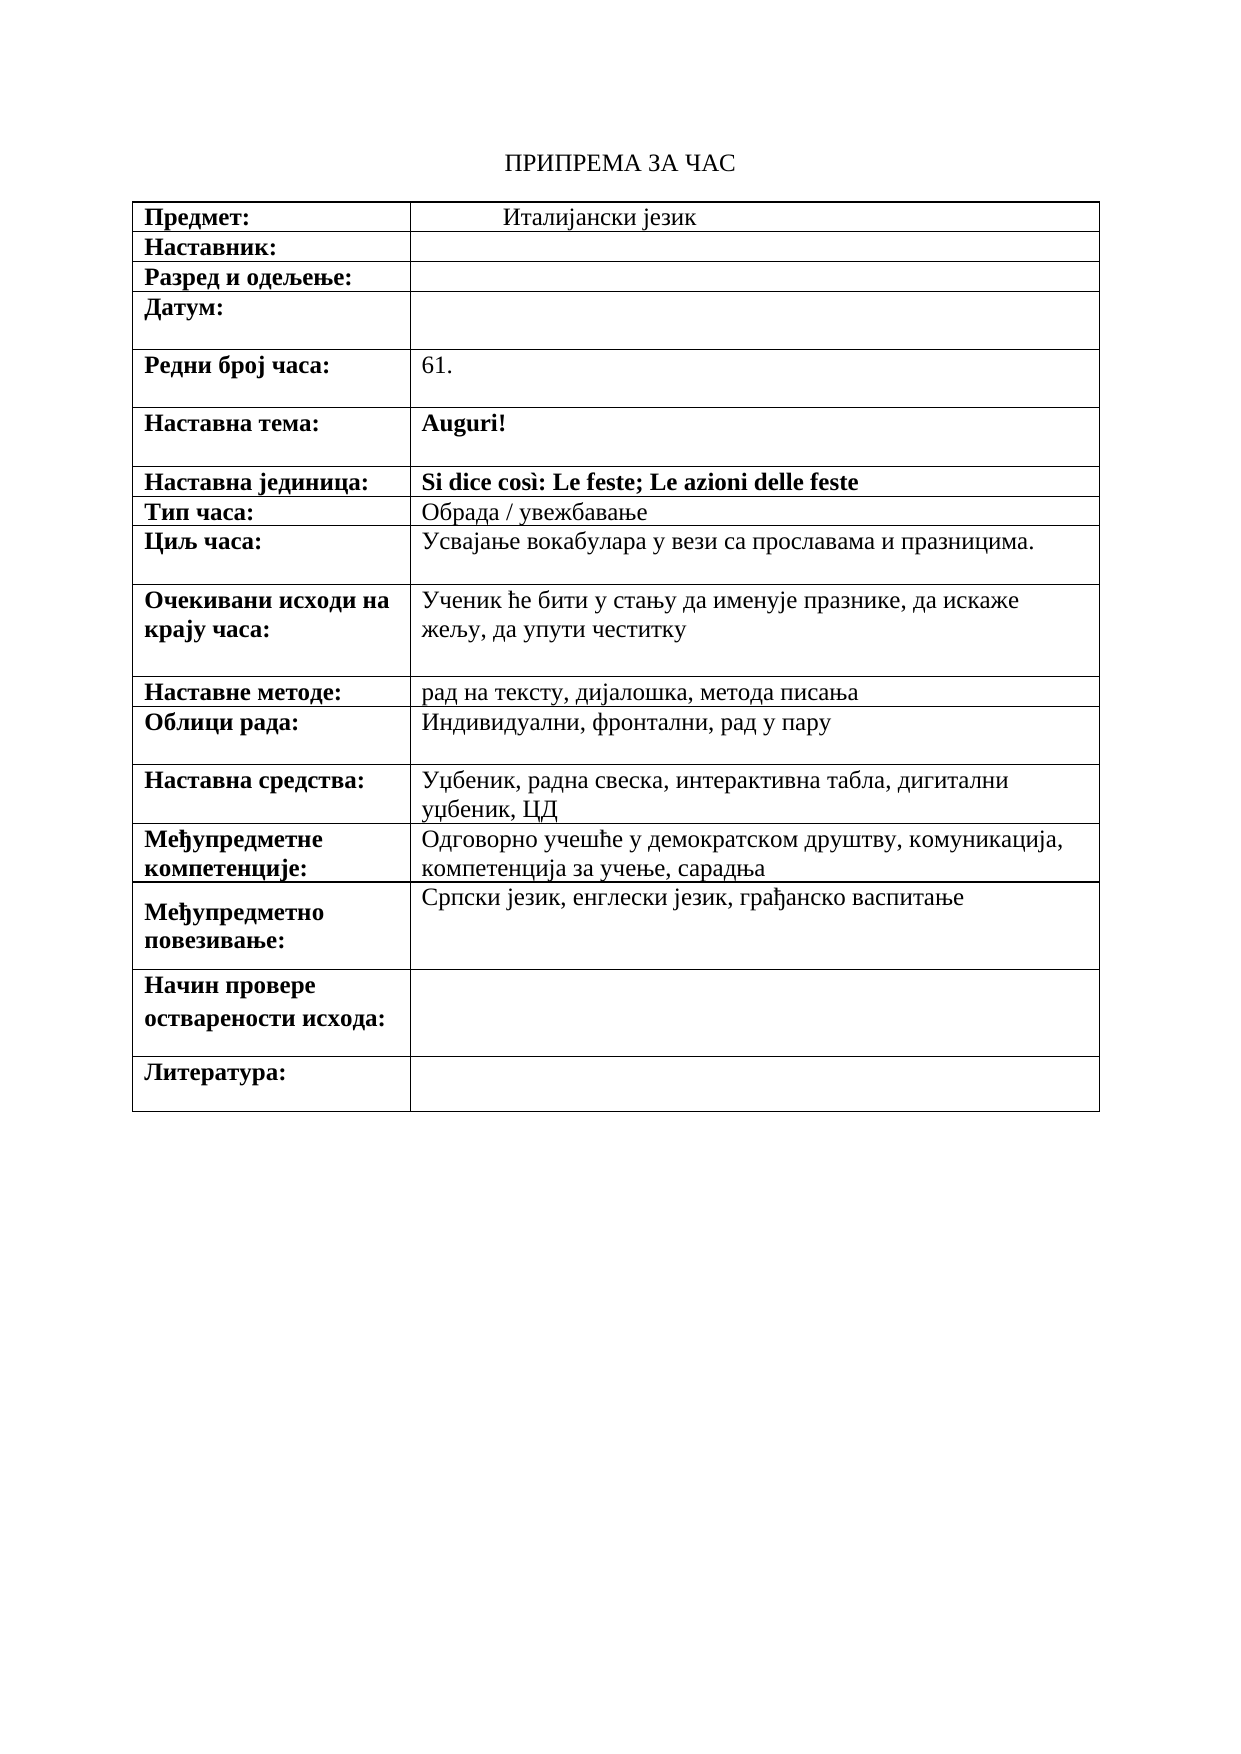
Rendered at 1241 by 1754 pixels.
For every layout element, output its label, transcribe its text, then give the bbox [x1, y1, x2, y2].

table_cell Облици рада: [133, 707, 410, 764]
table_cell рад на тексту, дијалошка, метода писања [411, 677, 1099, 706]
table_cell Усвајање вокабулара у вези са прославама и празницима. [411, 526, 1099, 584]
text ПРИПРЕМА ЗА ЧАС [148, 148, 1093, 176]
table_cell [411, 292, 1099, 349]
table_cell [411, 1057, 1099, 1111]
table_cell Одговорно учешће у демократском друштву, комуникација, компетенција за учење, сарадња [411, 824, 1099, 881]
table_cell Обрада / увежбавање [411, 497, 1099, 525]
table_cell Уџбеник, радна свеска, интерактивна табла, дигитални уџбеник, ЦД [411, 765, 1099, 823]
table_header Предмет: [133, 203, 410, 231]
table_cell [411, 232, 1099, 261]
table_cell Датум: [133, 292, 410, 349]
table_cell Српски језик, енглески језик, грађанско васпитање [411, 883, 1099, 969]
table_cell Ученик ће бити у стању да именује празнике, да искаже жељу, да упути честитку [411, 585, 1099, 676]
table_cell Начин провере остварености исхода: [133, 970, 410, 1056]
table_cell [411, 970, 1099, 1056]
table_cell Наставник: [133, 232, 410, 261]
table_cell Тип часа: [133, 497, 410, 525]
table_cell Циљ часа: [133, 526, 410, 584]
table_cell Разред и одељење: [133, 262, 410, 291]
table_cell [411, 262, 1099, 291]
table_cell Очекивани исходи на крају часа: [133, 585, 410, 676]
table_cell Auguri! [411, 408, 1099, 466]
table_cell Међупредметне компетенције: [133, 824, 410, 881]
table_cell 61. [411, 350, 1099, 407]
table_cell Редни број часа: [133, 350, 410, 407]
table_cell Наставна јединица: [133, 467, 410, 496]
table_cell Si dice così: Le feste; Le azioni delle feste [411, 467, 1099, 496]
table_cell Наставна тема: [133, 408, 410, 466]
table_cell Наставна средства: [133, 765, 410, 823]
table_cell Индивидуални, фронтални, рад у пару [411, 707, 1099, 764]
table_cell Литература: [133, 1057, 410, 1111]
table_cell Међупредметно повезивање: [133, 883, 410, 969]
table_header Италијански језик [411, 203, 1099, 231]
table_cell Наставне методе: [133, 677, 410, 706]
